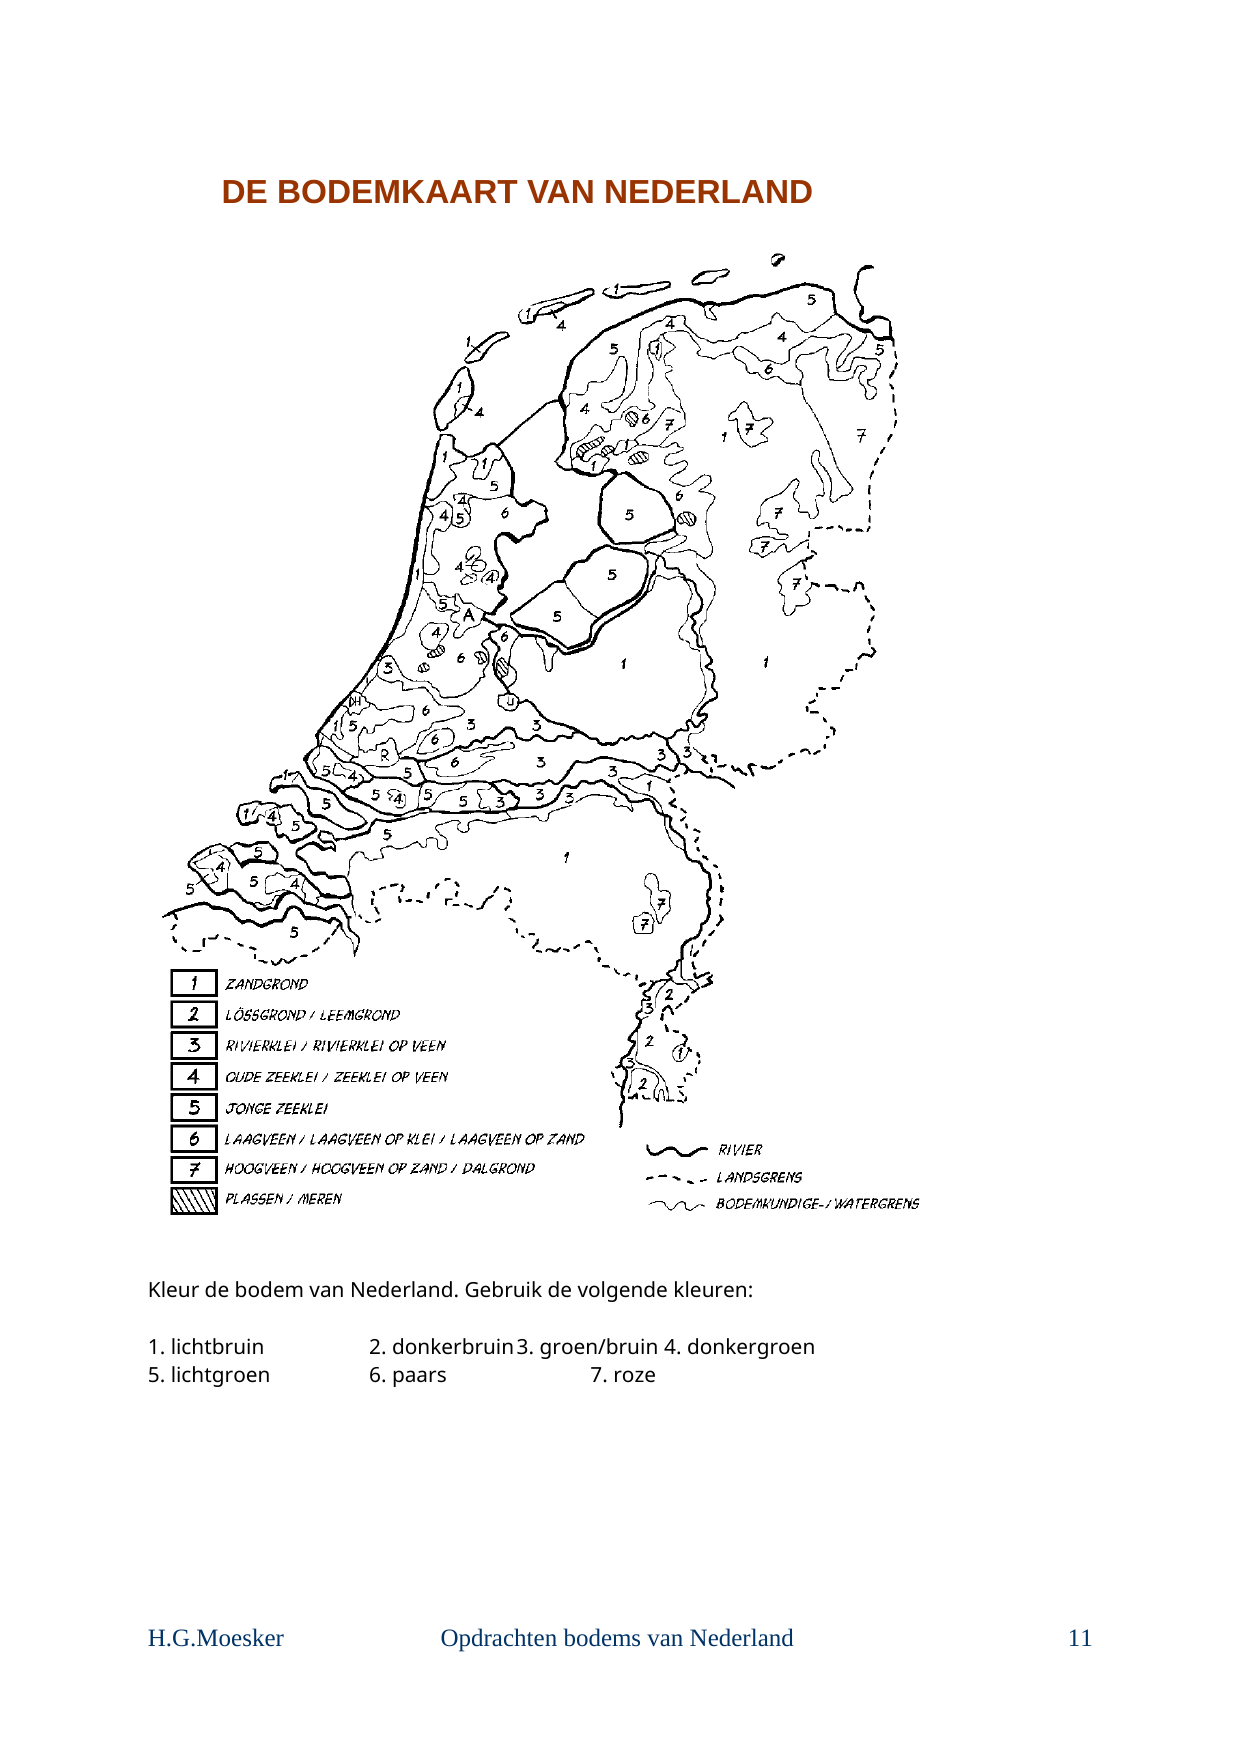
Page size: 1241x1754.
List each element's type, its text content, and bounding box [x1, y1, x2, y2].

text 1. lichtbruin 2. donkerbruin 3. groen/bruin 4. donkergroen [148, 1332, 1093, 1359]
picture [147, 246, 920, 1226]
text 5. lichtgroen 6. paars 7. roze [148, 1361, 1093, 1388]
subtitle DE BODEMKAART VAN NEDERLAND [148, 173, 1093, 211]
text Kleur de bodem van Nederland. Gebruik de volgende kleuren: [148, 1276, 1093, 1303]
